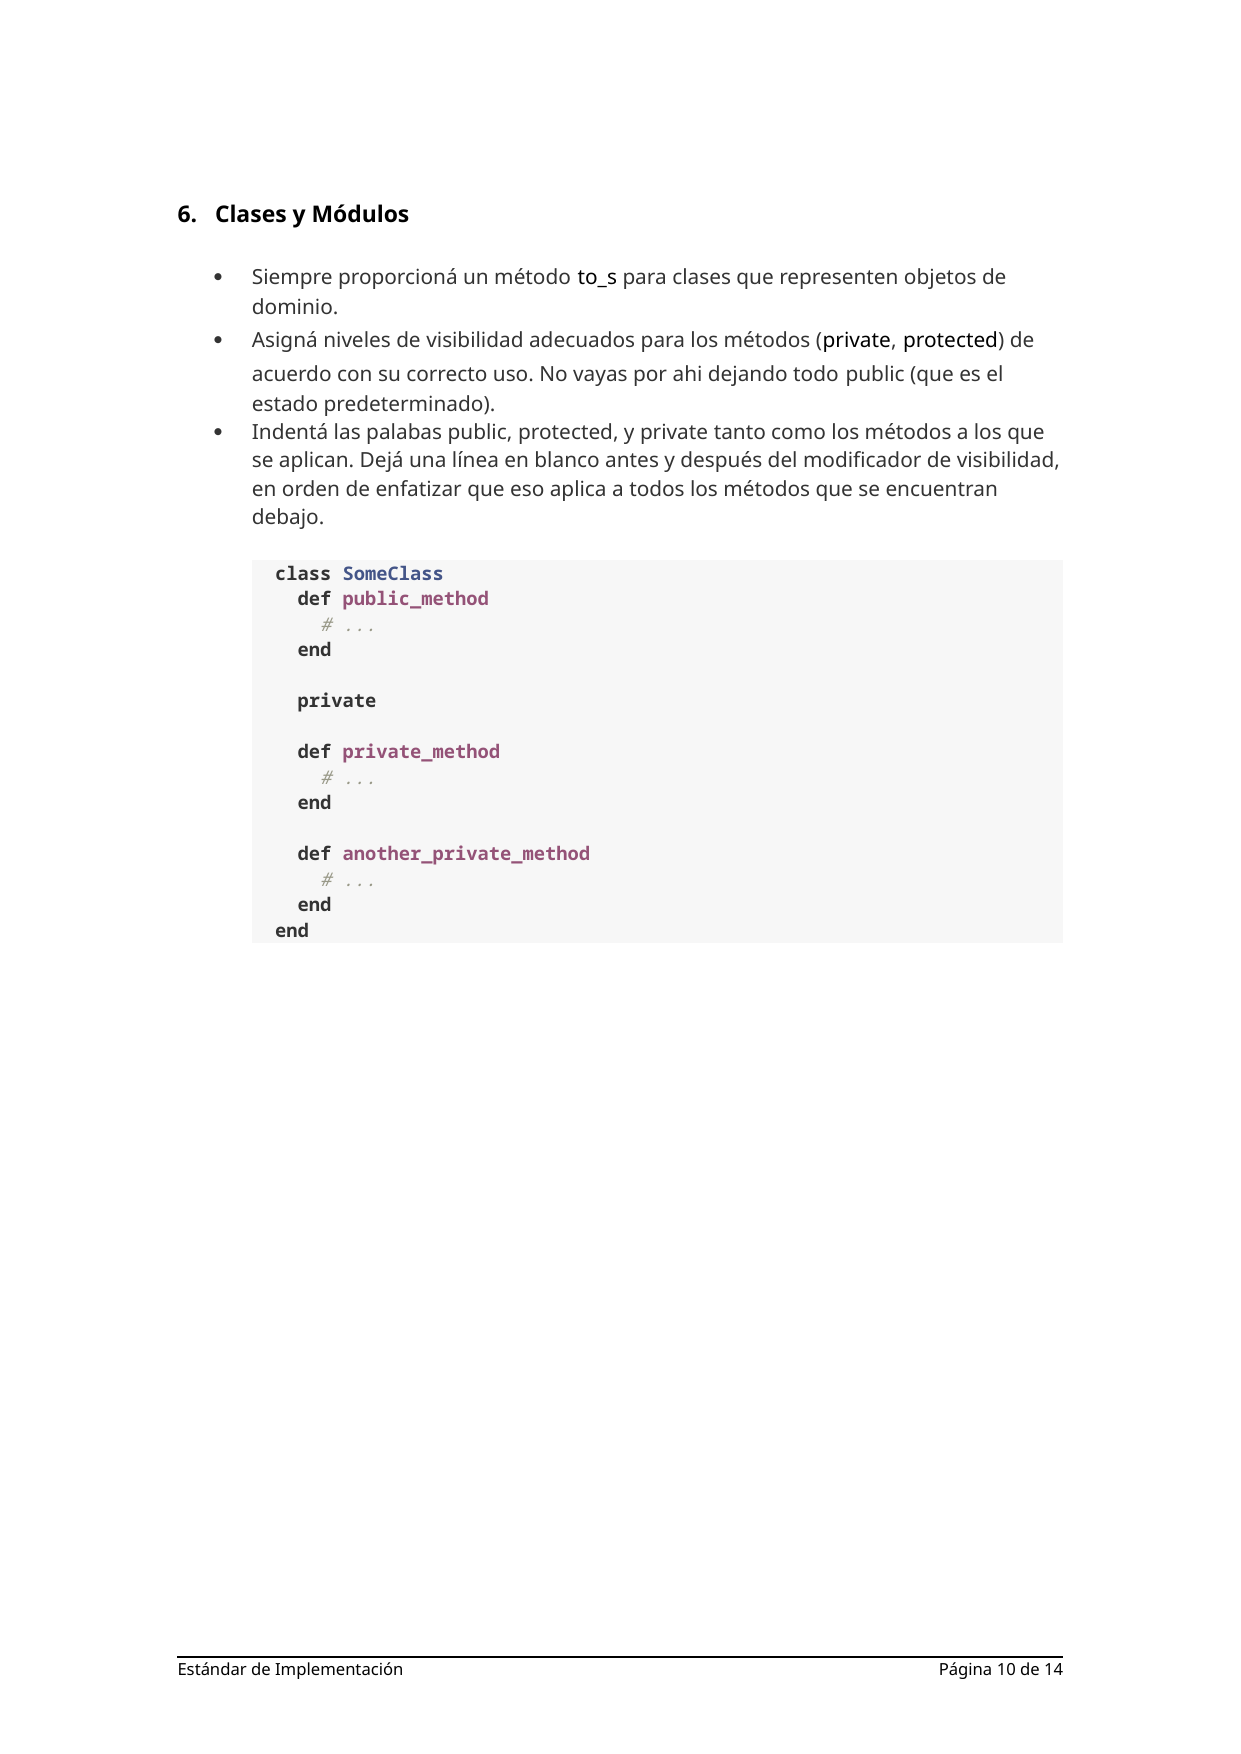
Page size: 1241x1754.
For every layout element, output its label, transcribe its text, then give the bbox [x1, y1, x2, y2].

text end [252, 790, 1063, 815]
text # ... [252, 764, 1063, 790]
list Asigná niveles de visibilidad adecuados para los métodos (private, protected) de acuerdo con su correcto uso. No vayas por ahi dejando todo public (que es el estado predeterminado). [214, 321, 1063, 417]
subtitle Clases y Módulos [177, 198, 1063, 229]
text end [252, 892, 1063, 917]
text # ... [252, 866, 1063, 892]
text class SomeClass [252, 560, 1063, 586]
list Siempre proporcioná un método to_s para clases que representen objetos de dominio. [214, 258, 1063, 321]
text def public_method [252, 586, 1063, 611]
text end [252, 917, 1063, 943]
text def private_method [252, 739, 1063, 764]
text private [252, 688, 1063, 713]
text # ... [252, 611, 1063, 637]
text end [252, 637, 1063, 662]
text def another_private_method [252, 841, 1063, 866]
list Indentá las palabas public, protected, y private tanto como los métodos a los que se aplican. Dejá una línea en blanco antes y después del modificador de visibilidad, en orden de enfatizar que eso aplica a todos los métodos que se encuentran debajo. [214, 417, 1063, 531]
